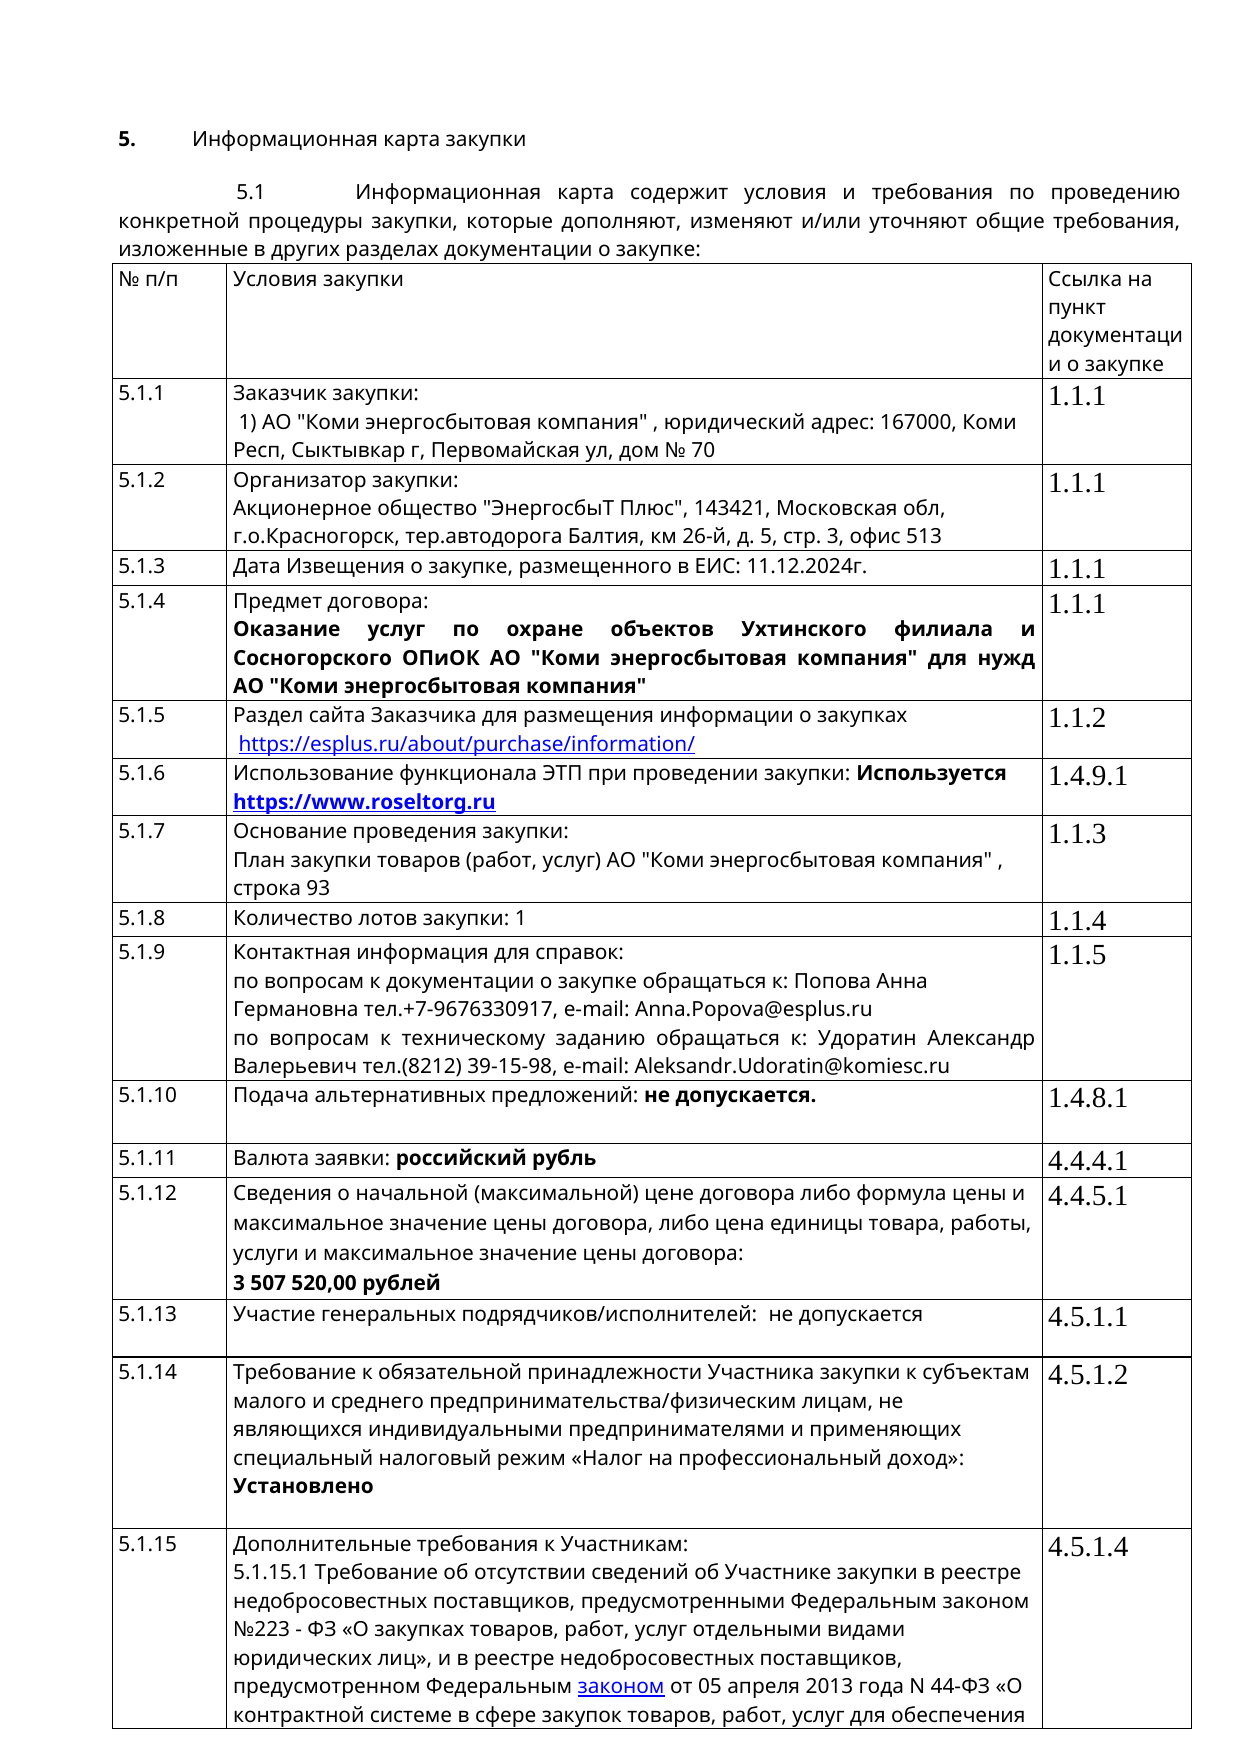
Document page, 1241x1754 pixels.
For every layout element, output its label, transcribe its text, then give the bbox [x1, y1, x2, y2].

table_cell 4.5.1.4 [1043, 1529, 1191, 1728]
table_cell [113, 759, 226, 815]
table_cell [113, 816, 226, 902]
table_cell Сведения о начальной (максимальной) цене договора либо формула цены и максимальное значение цены договора, либо цена единицы товара, работы, услуги и максимальное значение цены договора: 3 507 520,00 рублей [227, 1178, 1042, 1298]
table_cell Участие генеральных подрядчиков/исполнителей: не допускается [227, 1300, 1042, 1356]
table_cell Использование функционала ЭТП при проведении закупки: Используется https://www.roseltorg.ru [227, 759, 1042, 815]
table_cell 4.4.4.1 [1043, 1144, 1191, 1177]
table_cell 1.1.1 [1043, 586, 1191, 699]
table_cell [113, 701, 226, 757]
table_cell 4.4.5.1 [1043, 1178, 1191, 1298]
table_cell 1.4.8.1 [1043, 1081, 1191, 1142]
table_cell Основание проведения закупки: План закупки товаров (работ, услуг) АО "Коми энергосбытовая компания" , строка 93 [227, 816, 1042, 902]
table_cell [113, 1144, 226, 1177]
table_cell 1.1.2 [1043, 701, 1191, 757]
table_cell [113, 1358, 226, 1528]
table_cell 1.1.1 [1043, 379, 1191, 464]
table_cell 1.1.1 [1043, 465, 1191, 550]
table_cell Подача альтернативных предложений: не допускается. [227, 1081, 1042, 1142]
table_cell 1.1.4 [1043, 903, 1191, 936]
table_cell Количество лотов закупки: 1 [227, 903, 1042, 936]
table_cell Валюта заявки: российский рубль [227, 1144, 1042, 1177]
table_header Ссылка на пункт документации о закупке [1043, 264, 1191, 377]
table_header № п/п [113, 264, 226, 377]
table_cell [113, 1300, 226, 1356]
table_cell Раздел сайта Заказчика для размещения информации о закупках https://esplus.ru/about/purchase/information/ [227, 701, 1042, 757]
table_cell 4.5.1.1 [1043, 1300, 1191, 1356]
table_cell [113, 465, 226, 550]
table_cell Организатор закупки: Акционерное общество "ЭнергосбыТ Плюс", 143421, Московская обл, г.о.Красногорск, тер.автодорога Балтия, км 26-й, д. 5, стр. 3, офис 513 [227, 465, 1042, 550]
table_cell [113, 586, 226, 699]
table_cell Предмет договора: Оказание услуг по охране объектов Ухтинского филиала и Сосногорского ОПиОК АО "Коми энергосбытовая компания" для нужд АО "Коми энергосбытовая компания" [227, 586, 1042, 699]
table_cell [113, 903, 226, 936]
table_cell [113, 1081, 226, 1142]
table_cell 4.5.1.2 [1043, 1358, 1191, 1528]
table_cell [113, 1178, 226, 1298]
text 5.1 Информационная карта содержит условия и требования по проведению конкретной процедуры закупки, которые дополняют, изменяют и/или уточняют общие требования, изложенные в других разделах документации о закупке: [118, 177, 1181, 263]
table_cell Заказчик закупки: 1) АО "Коми энергосбытовая компания" , юридический адрес: 167000, Коми Респ, Сыктывкар г, Первомайская ул, дом № 70 [227, 379, 1042, 464]
subtitle Информационная карта закупки [118, 124, 1181, 152]
table_cell 1.1.5 [1043, 937, 1191, 1079]
table_cell 1.1.3 [1043, 816, 1191, 902]
table_cell Контактная информация для справок: по вопросам к документации о закупке обращаться к: Попова Анна Германовна тел.+7-9676330917, e-mail: Anna.Popova@esplus.ru по вопросам к техническому заданию обращаться к: Удоратин Александр Валерьевич тел.(8212) 39-15-98, e-mail: Aleksandr.Udoratin@komiesc.ru [227, 937, 1042, 1079]
table_cell [113, 1529, 226, 1728]
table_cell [227, 1529, 1042, 1728]
table_cell [113, 551, 226, 585]
table_cell Дата Извещения о закупке, размещенного в ЕИС: 11.12.2024г. [227, 551, 1042, 585]
table_cell 1.1.1 [1043, 551, 1191, 585]
table_header Условия закупки [227, 264, 1042, 377]
table_cell [113, 379, 226, 464]
table_cell 1.4.9.1 [1043, 759, 1191, 815]
table_cell Требование к обязательной принадлежности Участника закупки к субъектам малого и среднего предпринимательства/физическим лицам, не являющихся индивидуальными предпринимателями и применяющих специальный налоговый режим «Налог на профессиональный доход»: Установлено [227, 1358, 1042, 1528]
table_cell [113, 937, 226, 1079]
